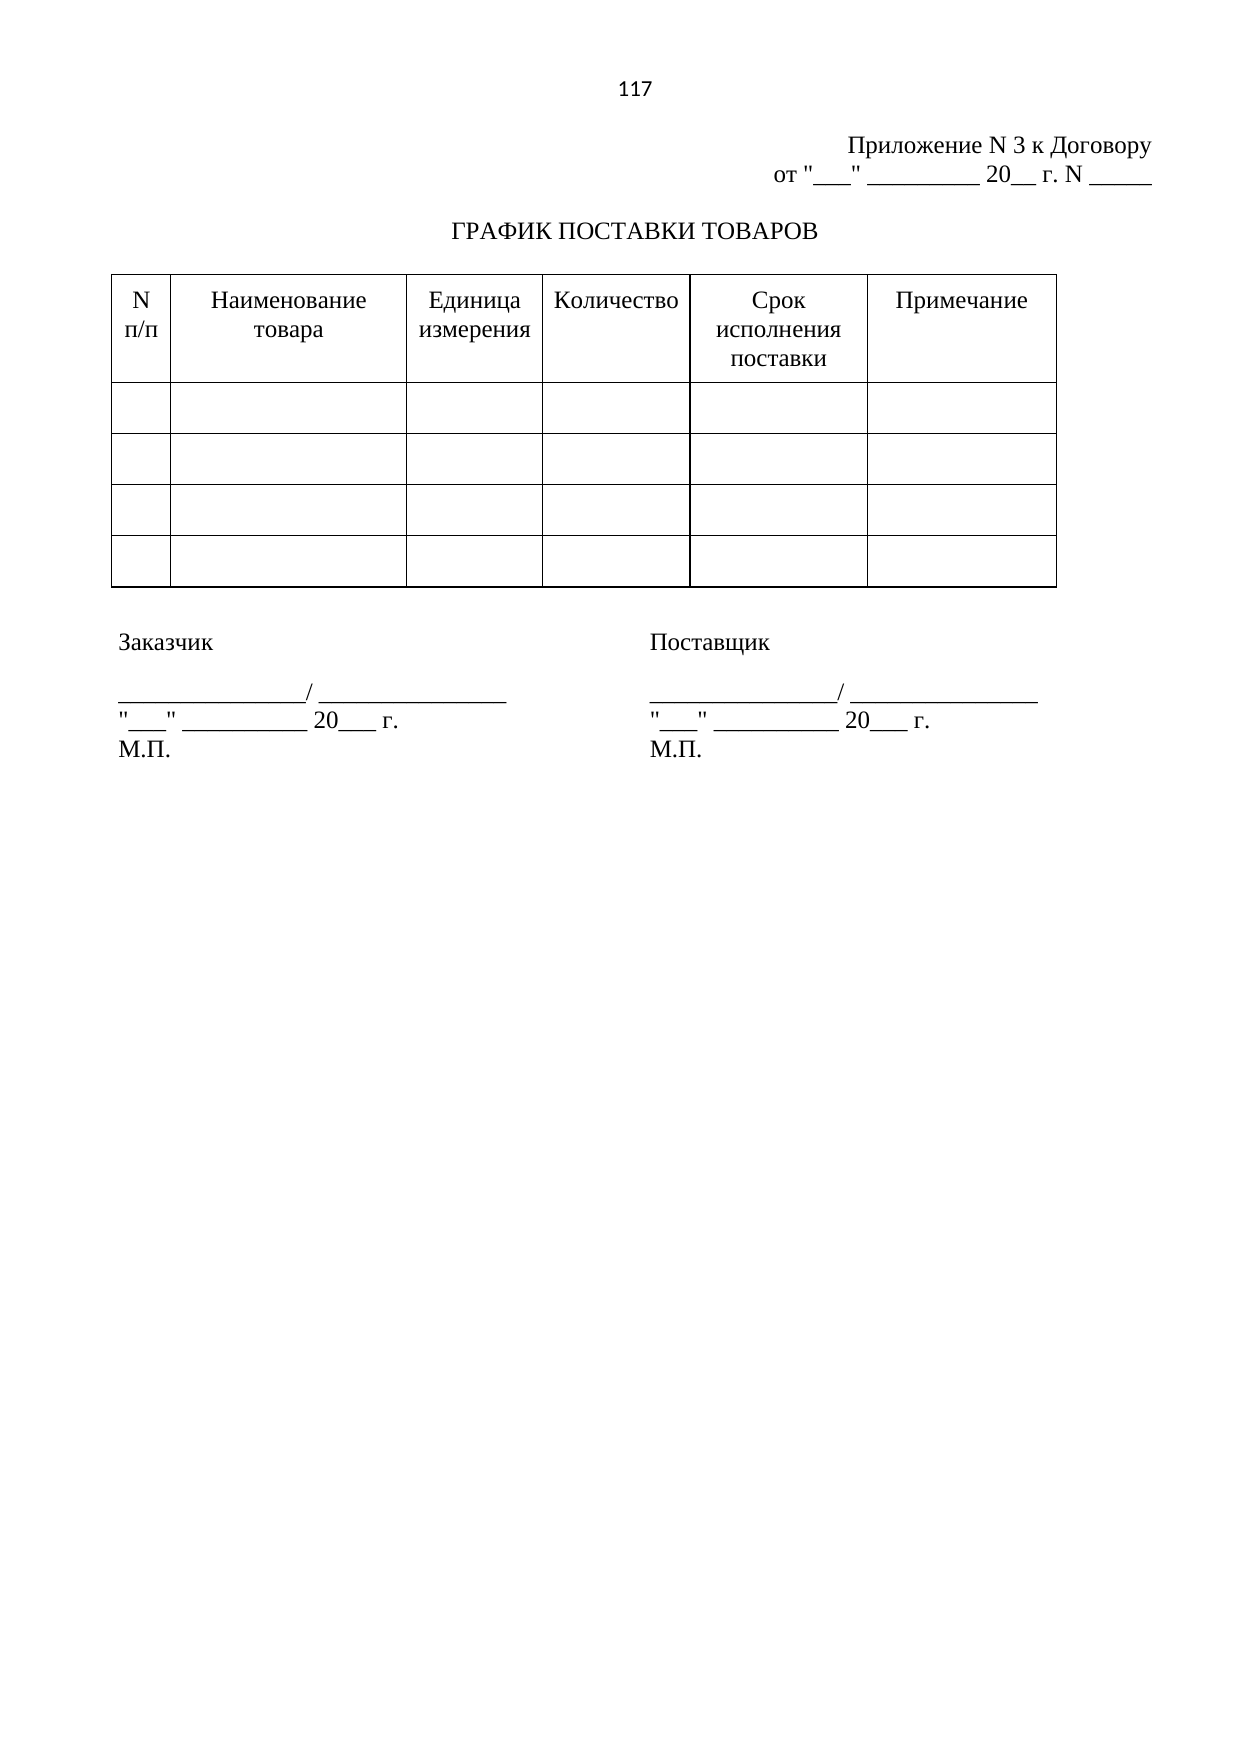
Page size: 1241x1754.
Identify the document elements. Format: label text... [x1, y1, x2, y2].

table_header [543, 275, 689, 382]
text Приложение N 3 к Договору [118, 130, 1152, 159]
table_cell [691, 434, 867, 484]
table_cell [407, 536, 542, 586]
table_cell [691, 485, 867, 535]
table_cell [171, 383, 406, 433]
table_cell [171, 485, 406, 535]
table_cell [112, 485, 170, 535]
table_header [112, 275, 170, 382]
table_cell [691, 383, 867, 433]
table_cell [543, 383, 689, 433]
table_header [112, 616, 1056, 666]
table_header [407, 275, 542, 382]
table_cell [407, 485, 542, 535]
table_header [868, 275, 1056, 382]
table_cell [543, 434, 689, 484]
text от "___" _________ 20__ г. N _____ [118, 159, 1152, 187]
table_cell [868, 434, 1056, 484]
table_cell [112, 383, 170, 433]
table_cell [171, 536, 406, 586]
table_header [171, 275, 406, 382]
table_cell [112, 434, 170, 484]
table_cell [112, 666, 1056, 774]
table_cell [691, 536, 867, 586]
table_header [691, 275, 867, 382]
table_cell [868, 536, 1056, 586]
text ГРАФИК ПОСТАВКИ ТОВАРОВ [118, 216, 1152, 245]
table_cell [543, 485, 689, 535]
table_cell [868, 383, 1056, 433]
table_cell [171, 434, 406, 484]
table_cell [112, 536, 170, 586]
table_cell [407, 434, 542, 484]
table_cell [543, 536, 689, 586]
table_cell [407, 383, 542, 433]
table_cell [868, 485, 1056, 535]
